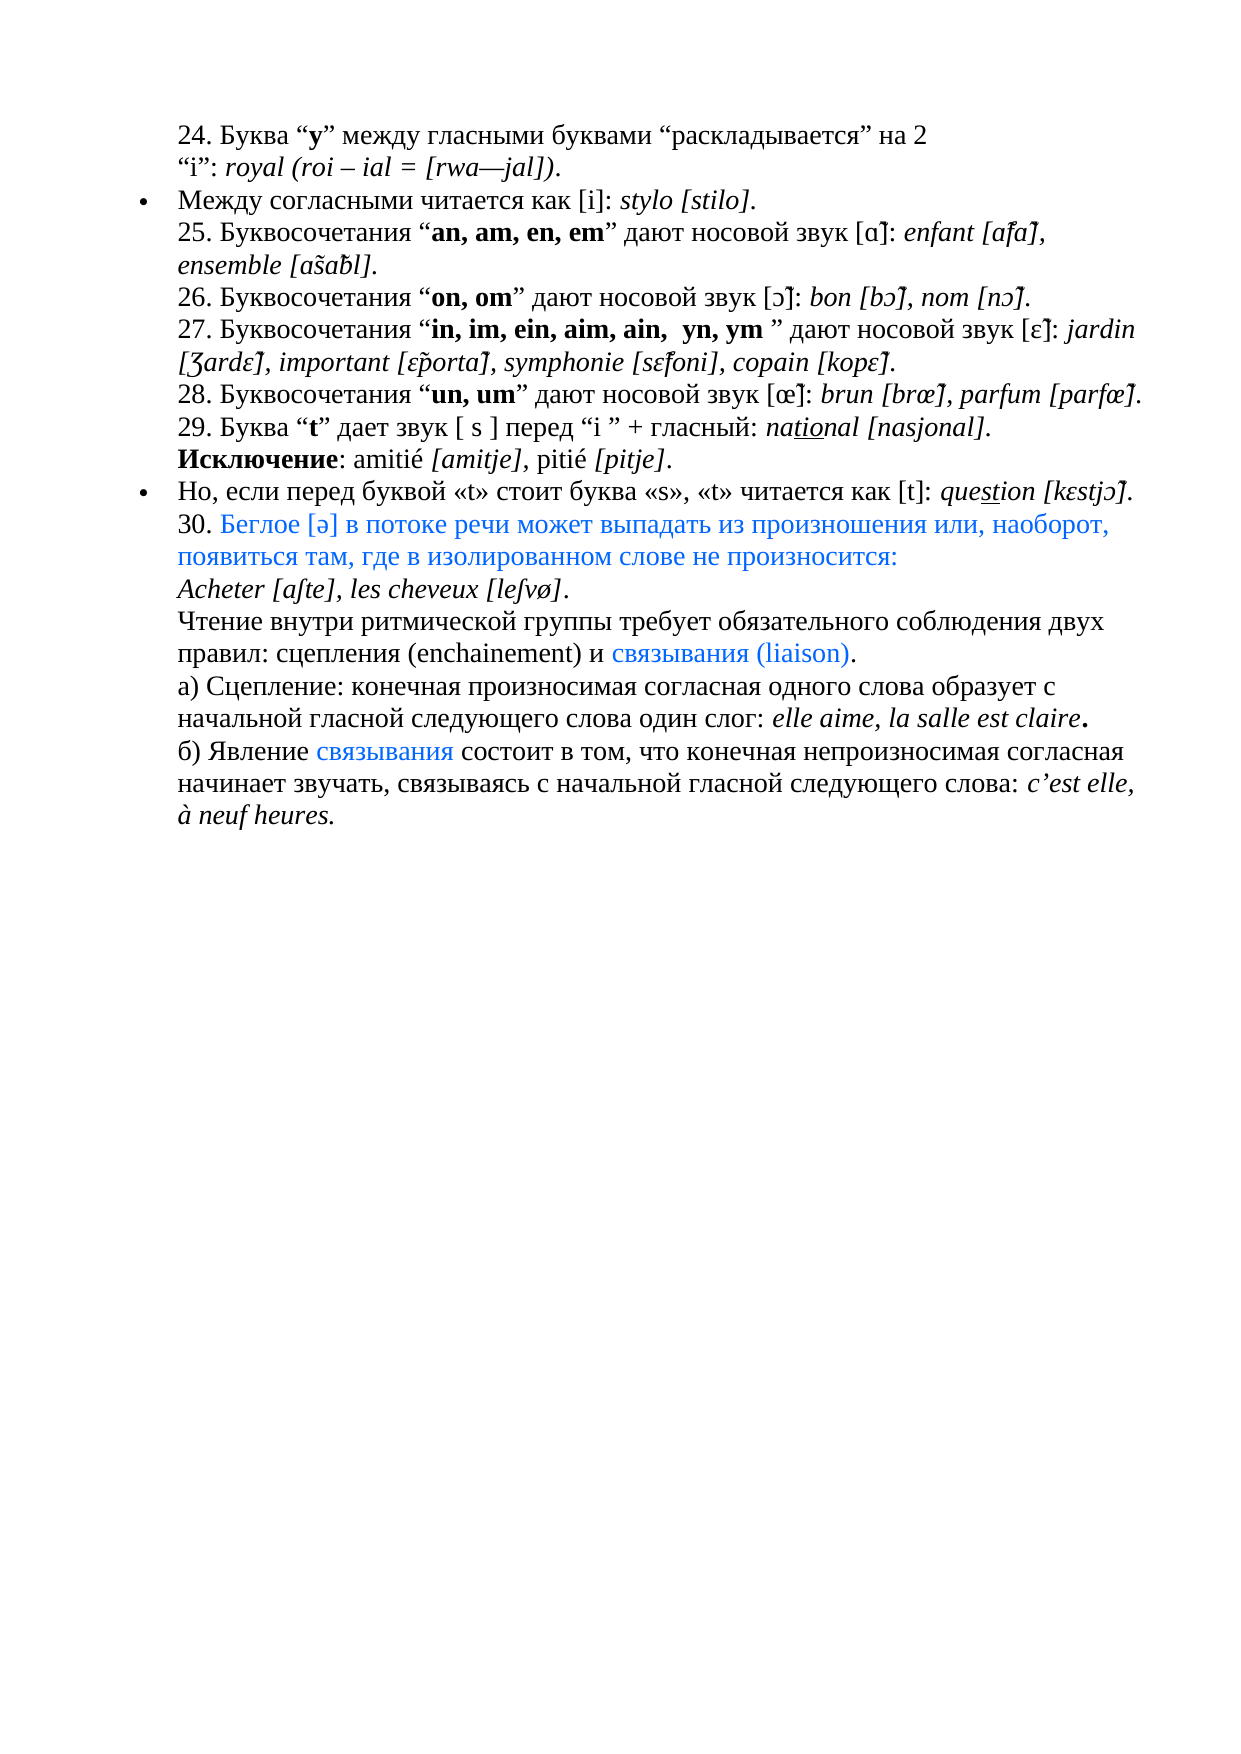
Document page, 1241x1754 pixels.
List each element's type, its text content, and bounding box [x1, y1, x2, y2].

text 25. Буквосочетания “an, am, en, em” дают носовой звук [ɑ̃]: enfant [ɑ̃fɑ̃], ensemble [ɑ̃sɑ̃bl]. [177, 215, 1152, 280]
text б) Явление связывания состоит в том, что конечная непроизносимая согласная начинает звучать, связываясь с начальной гласной следующего слова: c’est elle, à neuf heures. [177, 734, 1152, 831]
text 28. Буквосочетания “un, um” дают носовой звук [œ̃]: brun [brœ̃], parfum [parfœ̃]. [177, 377, 1152, 410]
text Чтение внутри ритмической группы требует обязательного соблюдения двух правил: сцепления (enchainement) и связывания (liaison). [177, 604, 1152, 669]
text 30. Беглое [ǝ] в потоке речи может выпадать из произношения или, наоборот, появиться там, где в изолированном слове не произносится: [177, 507, 1152, 572]
text 24. Буква “y” между гласными буквами “раскладывается” на 2 “i”: royal (roi – ial = [rwa—jal]). [177, 118, 1152, 183]
text а) Сцепление: конечная произносимая согласная одного слова образует с начальной гласной следующего слова один слог: elle aime, la salle est claire. [177, 669, 1152, 734]
text Acheter [aʃte], les cheveux [leʃvø]. [177, 572, 1152, 604]
text 26. Буквосочетания “on, оm” дают носовой звук [ɔ̃]: bon [bɔ̃], nom [nɔ̃]. [177, 280, 1152, 312]
text Исключение: amitié [amitje], pitié [pitje]. [177, 442, 1152, 474]
list Между согласными читается как [i]: stylo [stilo]. [140, 183, 1152, 215]
list Но, если перед буквой «t» стоит буква «s», «t» читается как [t]: question [kɛstjɔ̃]. [140, 474, 1152, 507]
text 27. Буквосочетания “in, im, ein, aim, ain, yn, ym ” дают носовой звук [ɛ̃]: jardin [Ʒardɛ̃], important [ɛ̃portɑ̃], symphonie [sɛ̃foni], copain [kopɛ̃]. [177, 312, 1152, 377]
text 29. Буквa “t” даeт звук [ s ] перед “i ” + гласный: national [nasjonal]. [177, 410, 1152, 442]
